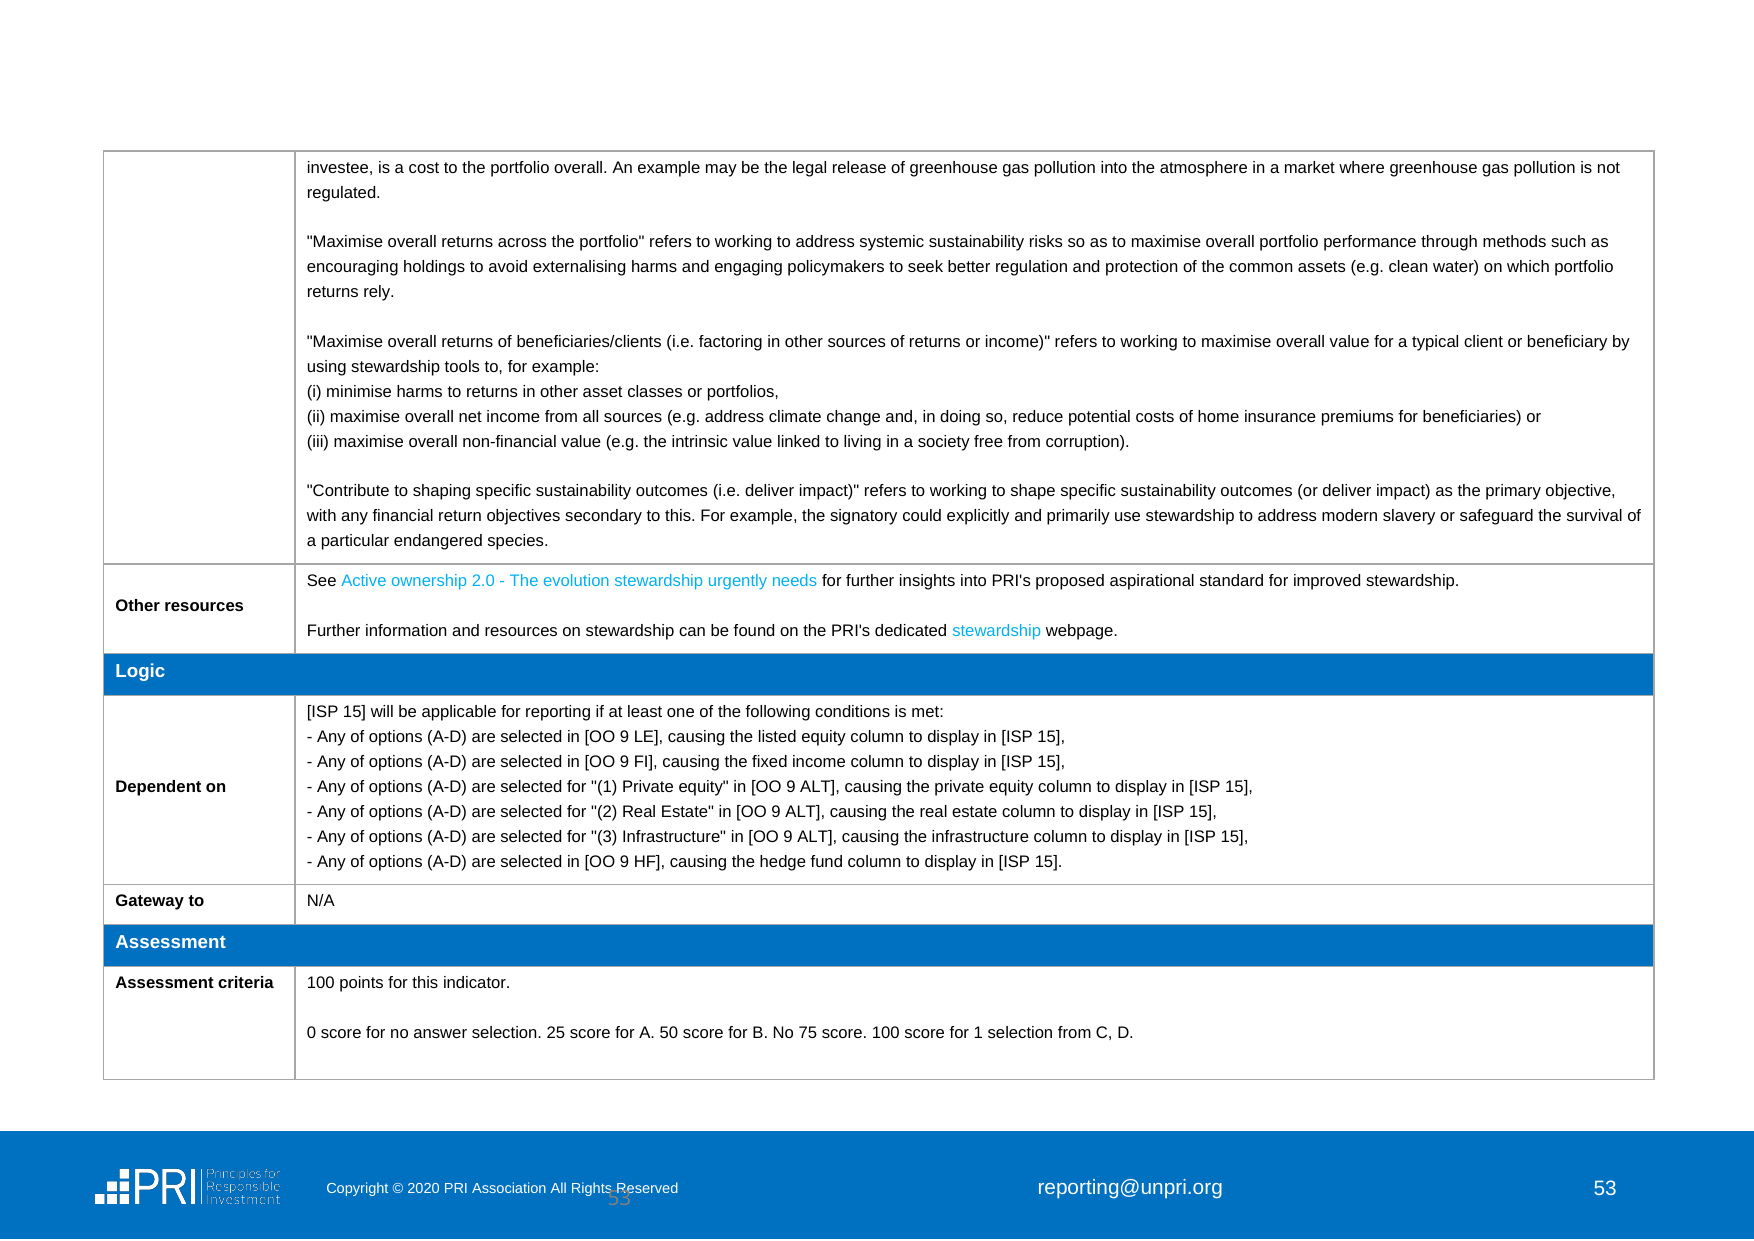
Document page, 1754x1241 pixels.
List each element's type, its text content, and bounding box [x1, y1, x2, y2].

picture [756, 574, 760, 586]
table_cell N/A [296, 885, 1653, 923]
table_cell Assessment criteria [104, 967, 294, 1078]
table_cell Gateway to [104, 885, 294, 923]
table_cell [104, 152, 294, 563]
table_cell Other resources [104, 565, 294, 653]
table_cell [ISP 15] will be applicable for reporting if at least one of the following conditions is met: - Any of options (A-D) are selected in [OO 9 LE], causing the listed equity column to display in [ISP 15], - Any of options (A-D) are selected in [OO 9 FI], causing the fixed income column to display in [ISP 15], - Any of options (A-D) are selected for "(1) Private equity" in [OO 9 ALT], causing the private equity column to display in [ISP 15], - Any of options (A-D) are selected for "(2) Real Estate" in [OO 9 ALT], causing the real estate column to display in [ISP 15], - Any of options (A-D) are selected for "(3) Infrastructure" in [OO 9 ALT], causing the infrastructure column to display in [ISP 15], - Any of options (A-D) are selected in [OO 9 HF], causing the hedge fund column to display in [ISP 15]. [296, 696, 1653, 884]
picture [92, 1166, 282, 1207]
table_cell See Active ownership 2.0 - The evolution stewardship urgently needs for further insights into PRI's proposed aspirational standard for improved stewardship. Further information and resources on stewardship can be found on the PRI's dedicated stewardship webpage. [296, 565, 1653, 653]
table_cell Dependent on [104, 696, 294, 884]
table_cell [296, 152, 1653, 563]
table_cell Logic [104, 654, 1653, 695]
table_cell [296, 967, 1653, 1078]
table_cell Assessment [104, 925, 1653, 966]
